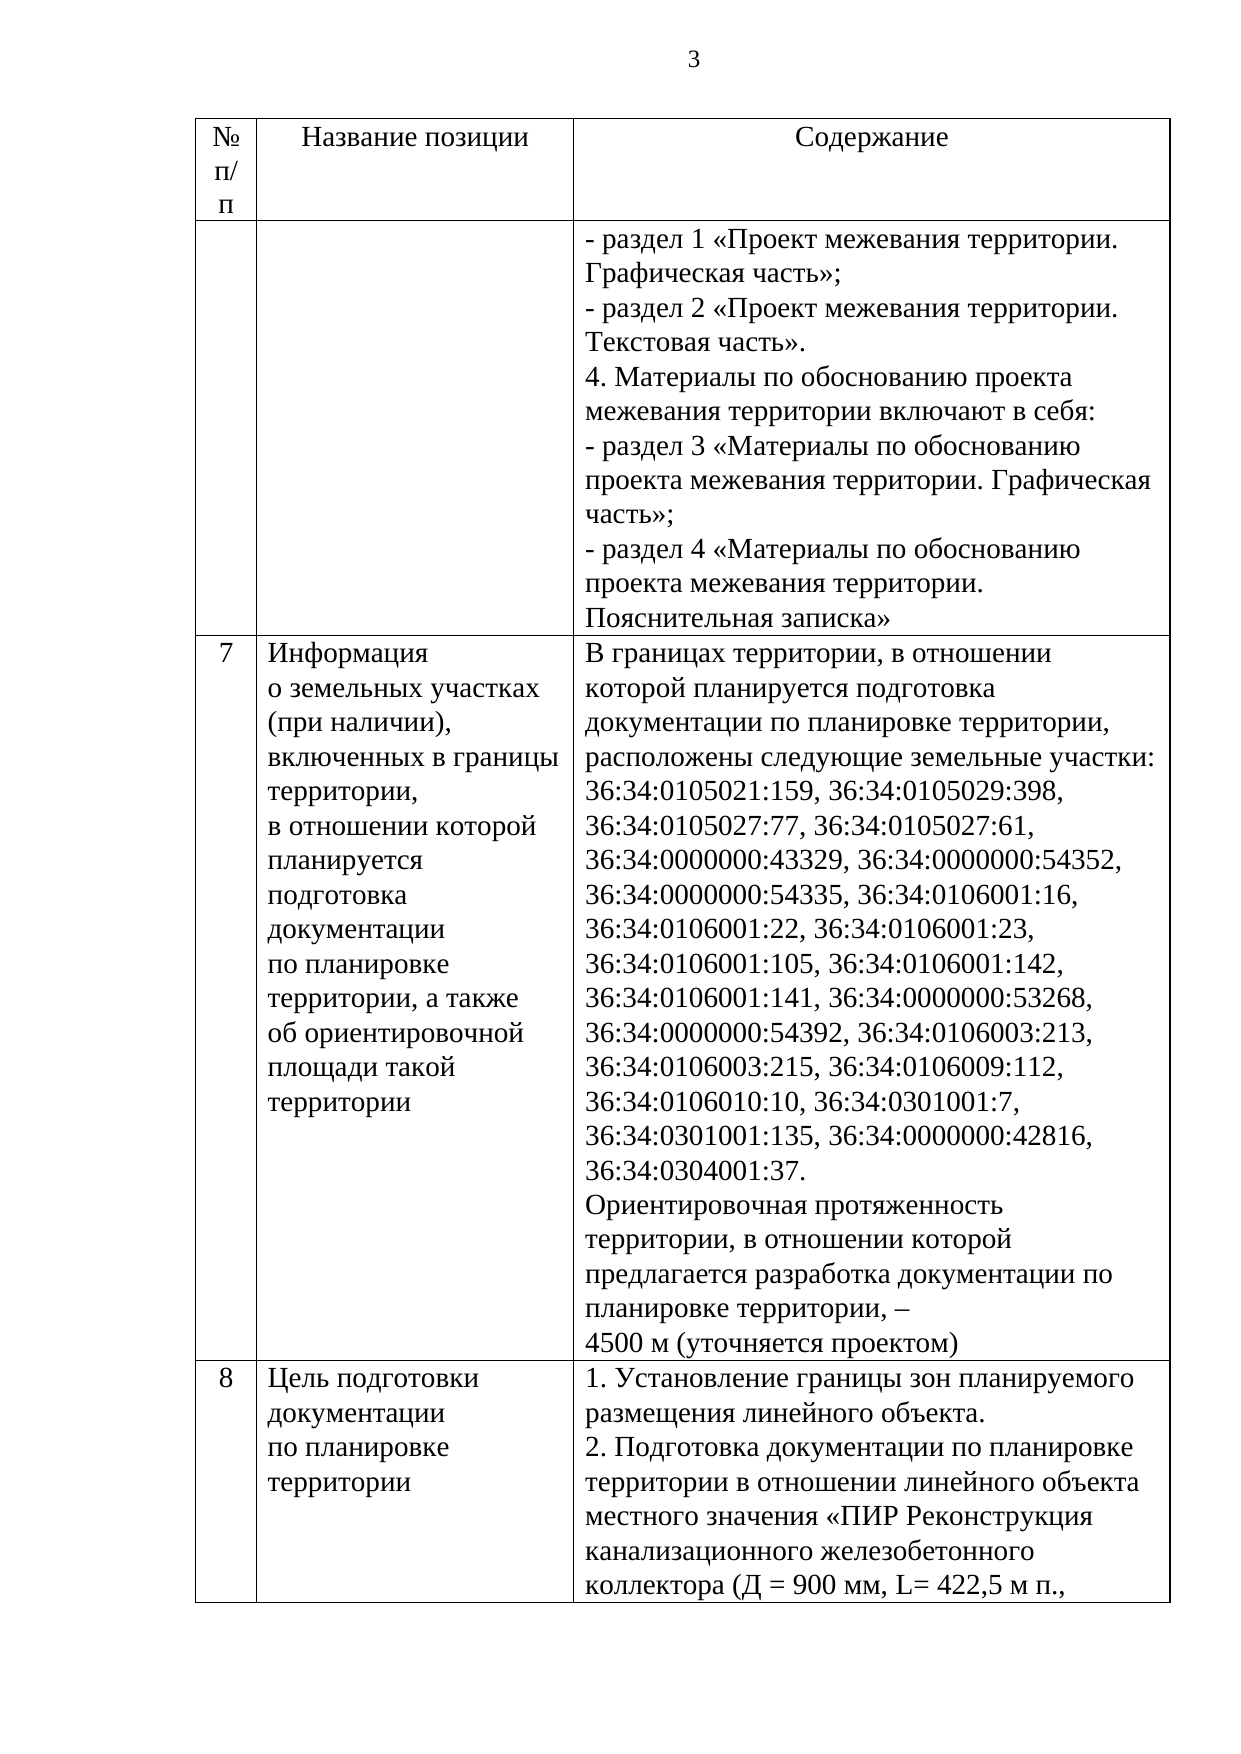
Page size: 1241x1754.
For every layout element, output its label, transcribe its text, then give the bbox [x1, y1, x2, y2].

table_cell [574, 1361, 1169, 1602]
table_cell 6 [196, 221, 256, 634]
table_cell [574, 221, 1169, 634]
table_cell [257, 221, 573, 634]
table_cell 8 [196, 1361, 256, 1602]
table_cell В границах территории, в отношении которой планируется подготовка документации по планировке территории, расположены следующие земельные участки: 36:34:0105021:159, 36:34:0105029:398, 36:34:0105027:77, 36:34:0105027:61, 36:34:0000000:43329, 36:34:0000000:54352, 36:34:0000000:54335, 36:34:0106001:16, 36:34:0106001:22, 36:34:0106001:23, 36:34:0106001:105, 36:34:0106001:142, 36:34:0106001:141, 36:34:0000000:53268, 36:34:0000000:54392, 36:34:0106003:213, 36:34:0106003:215, 36:34:0106009:112, 36:34:0106010:10, 36:34:0301001:7, 36:34:0301001:135, 36:34:0000000:42816, 36:34:0304001:37. Ориентировочная протяженность территории, в отношении которой предлагается разработка документации по планировке территории, – 4500 м (уточняется проектом) [574, 636, 1169, 1359]
table_cell Информация о земельных участках (при наличии), включенных в границы территории, в отношении которой планируется подготовка документации по планировке территории, а также об ориентировочной площади такой территории [257, 636, 573, 1359]
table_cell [257, 1361, 573, 1602]
table_cell 7 [196, 636, 256, 1359]
table_header Содержание [574, 119, 1169, 220]
table_header № п/п [196, 119, 256, 220]
table_header Название позиции [257, 119, 573, 220]
